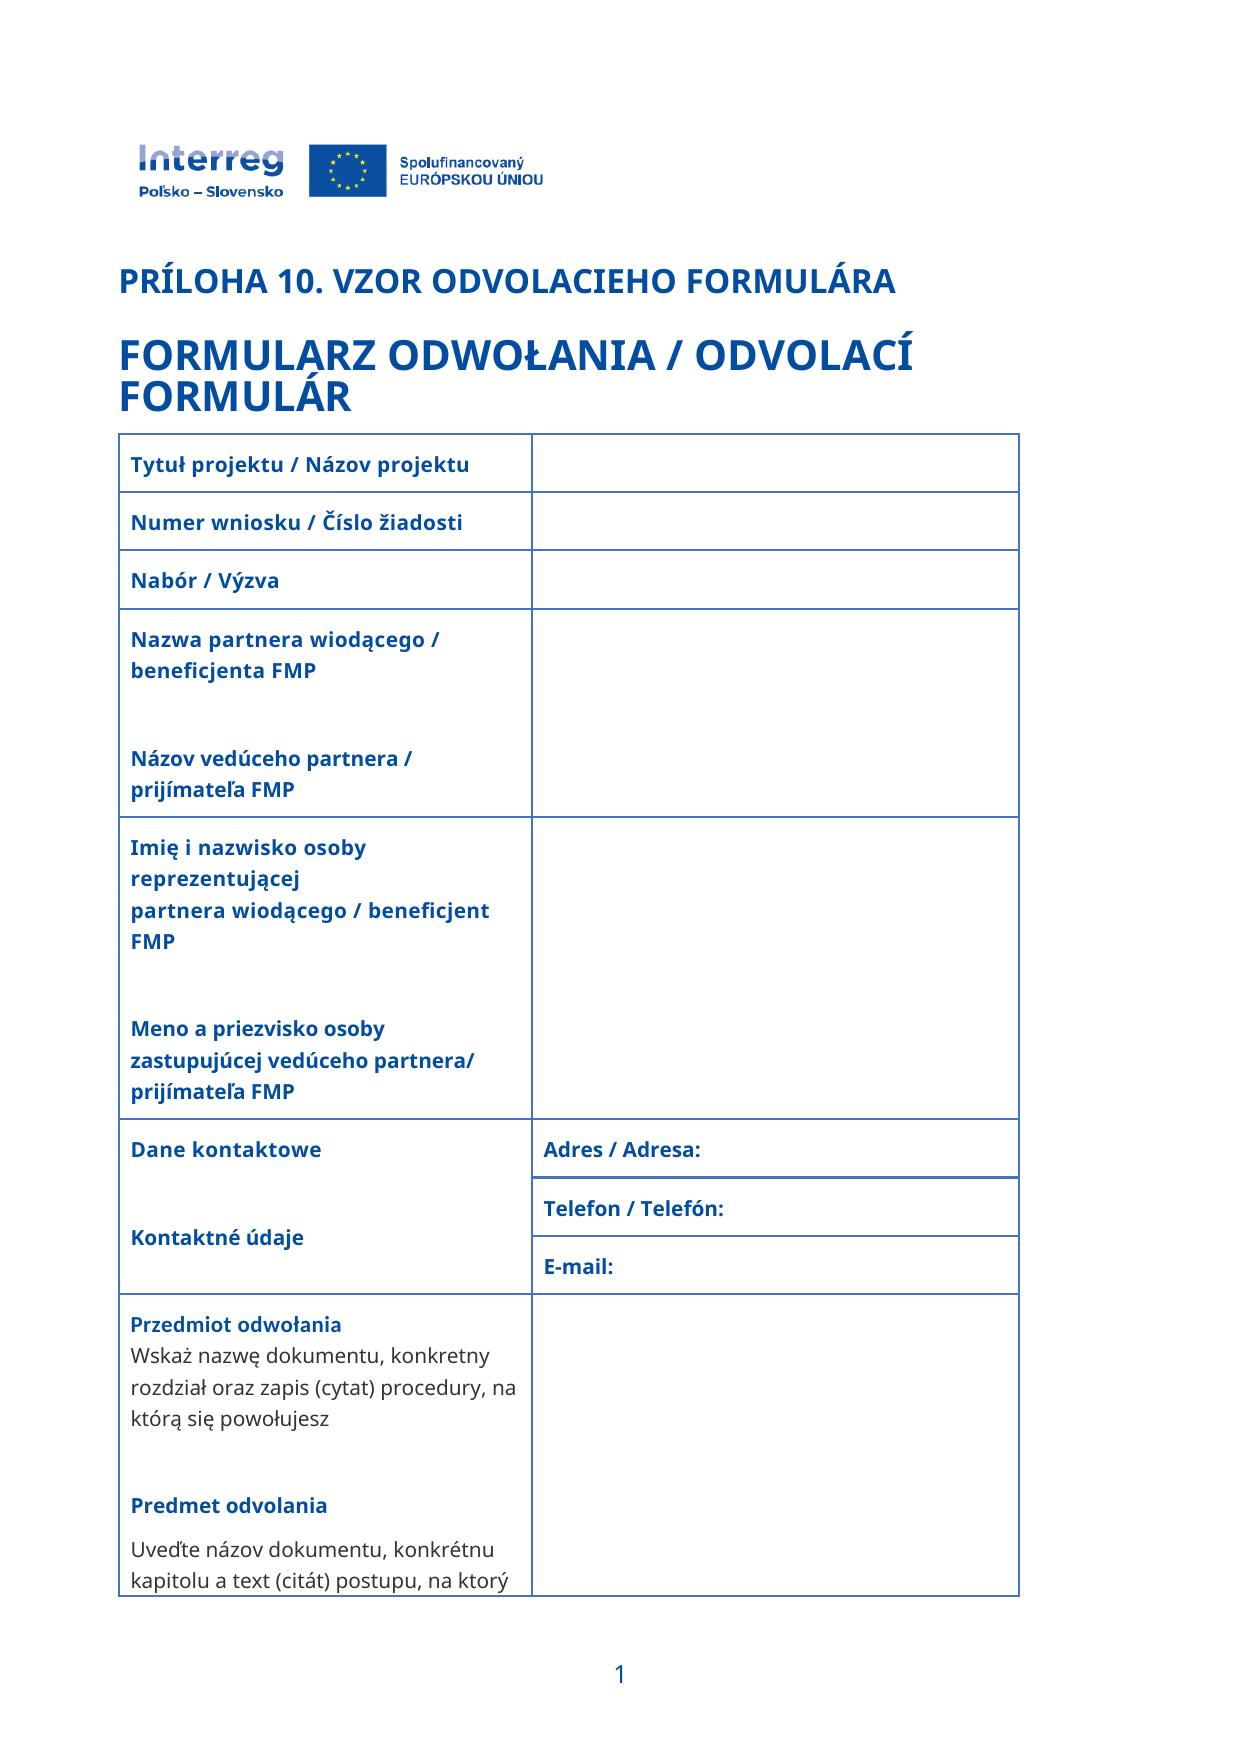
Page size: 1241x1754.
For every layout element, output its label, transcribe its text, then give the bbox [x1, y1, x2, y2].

text PRÍLOHA 10. VZOR ODVOLACIEHO FORMULÁRA [118, 268, 1122, 299]
table_cell [533, 610, 1018, 816]
table_header [533, 435, 1018, 491]
table_cell Numer wniosku / Číslo žiadosti [120, 493, 531, 549]
table_cell [533, 493, 1018, 549]
table_cell Adres / Adresa: [533, 1120, 1018, 1176]
table_header Tytuł projektu / Názov projektu [120, 435, 531, 491]
picture [118, 118, 573, 231]
table_cell Dane kontaktowe Kontaktné údaje [120, 1120, 531, 1293]
table_cell E-mail: [533, 1237, 1018, 1293]
table_cell [533, 1295, 1018, 1595]
text FORMULARZ ODWOŁANIA / ODVOLACÍ FORMULÁR [118, 337, 1122, 420]
table_cell Telefon / Telefón: [533, 1179, 1018, 1235]
table_cell Nazwa partnera wiodącego / beneficjenta FMP Názov vedúceho partnera / prijímateľa FMP [120, 610, 531, 816]
table_cell [533, 818, 1018, 1118]
table_cell [533, 551, 1018, 608]
table_cell Imię i nazwisko osoby reprezentującej partnera wiodącego / beneficjent FMP Meno a priezvisko osoby zastupujúcej vedúceho partnera/ prijímateľa FMP [120, 818, 531, 1118]
table_cell Nabór / Výzva [120, 551, 531, 608]
